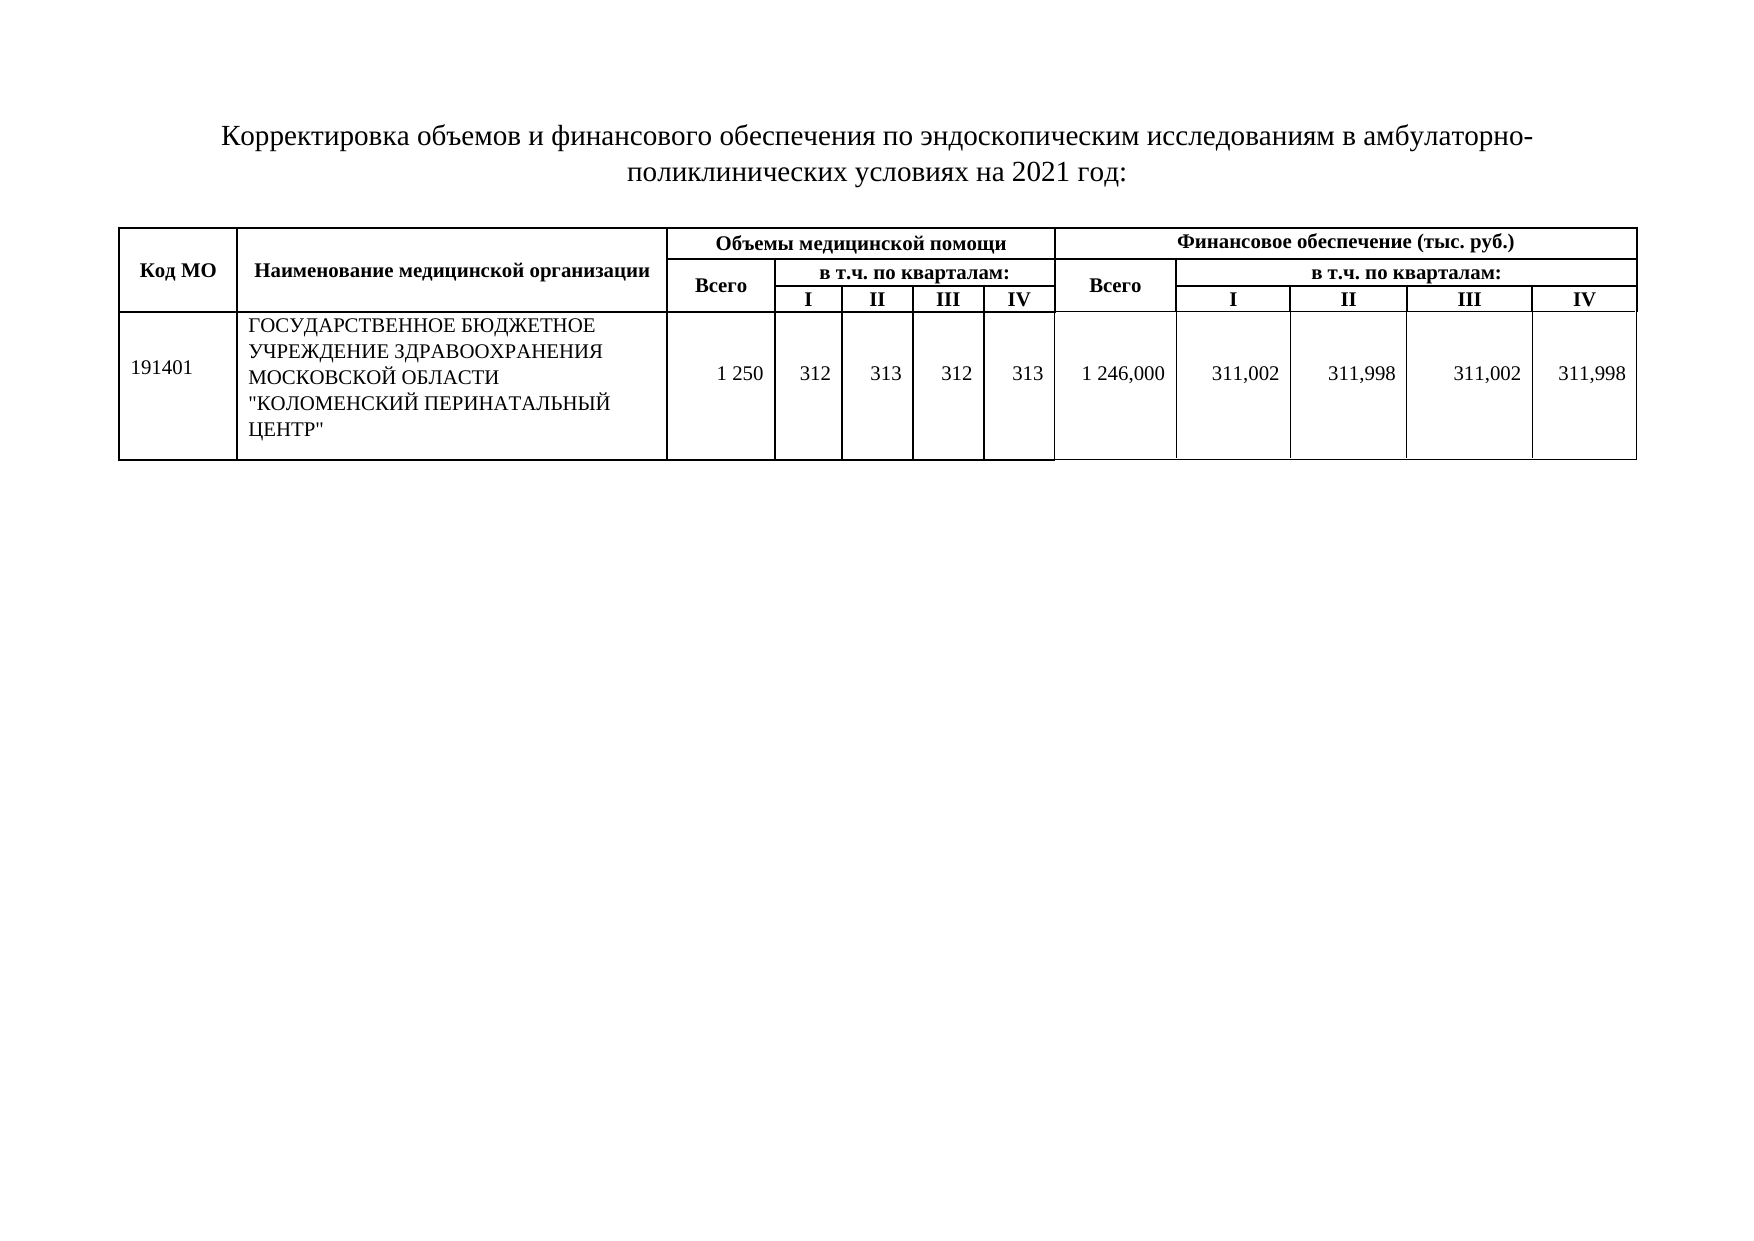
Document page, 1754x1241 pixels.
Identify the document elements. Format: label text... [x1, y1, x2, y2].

text Корректировка объемов и финансового обеспечения по эндоскопическим исследованиям в амбулаторно-поликлинических условиях на 2021 год: [118, 118, 1636, 188]
table_header Финансовое обеспечение (тыс. руб.) [1056, 229, 1636, 258]
table_cell Всего [668, 260, 774, 311]
table_header Код МО [120, 229, 236, 311]
table_cell II [1291, 287, 1406, 311]
table_cell 1 250 [668, 313, 774, 459]
table_cell I [776, 287, 841, 311]
table_cell 312 [776, 313, 841, 459]
table_cell 191401 [120, 313, 236, 459]
table_cell 313 [843, 313, 912, 459]
table_header Наименование медицинской организации [238, 229, 666, 311]
table_cell IV [985, 287, 1054, 311]
table_cell в т.ч. по кварталам: [776, 260, 1054, 284]
table_cell III [1408, 287, 1531, 311]
table_cell IV [1533, 287, 1636, 311]
table_cell Всего [1056, 260, 1175, 311]
table_cell II [843, 287, 912, 311]
table_cell ГОСУДАРСТВЕННОЕ БЮДЖЕТНОЕ УЧРЕЖДЕНИЕ ЗДРАВООХРАНЕНИЯ МОСКОВСКОЙ ОБЛАСТИ "КОЛОМЕНСКИЙ ПЕРИНАТАЛЬНЫЙ ЦЕНТР" [238, 313, 666, 459]
table_cell в т.ч. по кварталам: [1177, 260, 1636, 284]
table_cell 1 246,000 [1055, 312, 1176, 459]
table_cell I [1177, 287, 1289, 311]
table_cell 311,998 [1532, 311, 1636, 459]
table_cell 311,998 [1290, 312, 1407, 459]
table_cell 313 [985, 313, 1054, 459]
table_cell 312 [914, 313, 983, 459]
table_cell 311,002 [1176, 312, 1290, 459]
table_cell III [914, 287, 983, 311]
table_cell 311,002 [1407, 312, 1532, 459]
table_header Объемы медицинской помощи [668, 229, 1054, 258]
